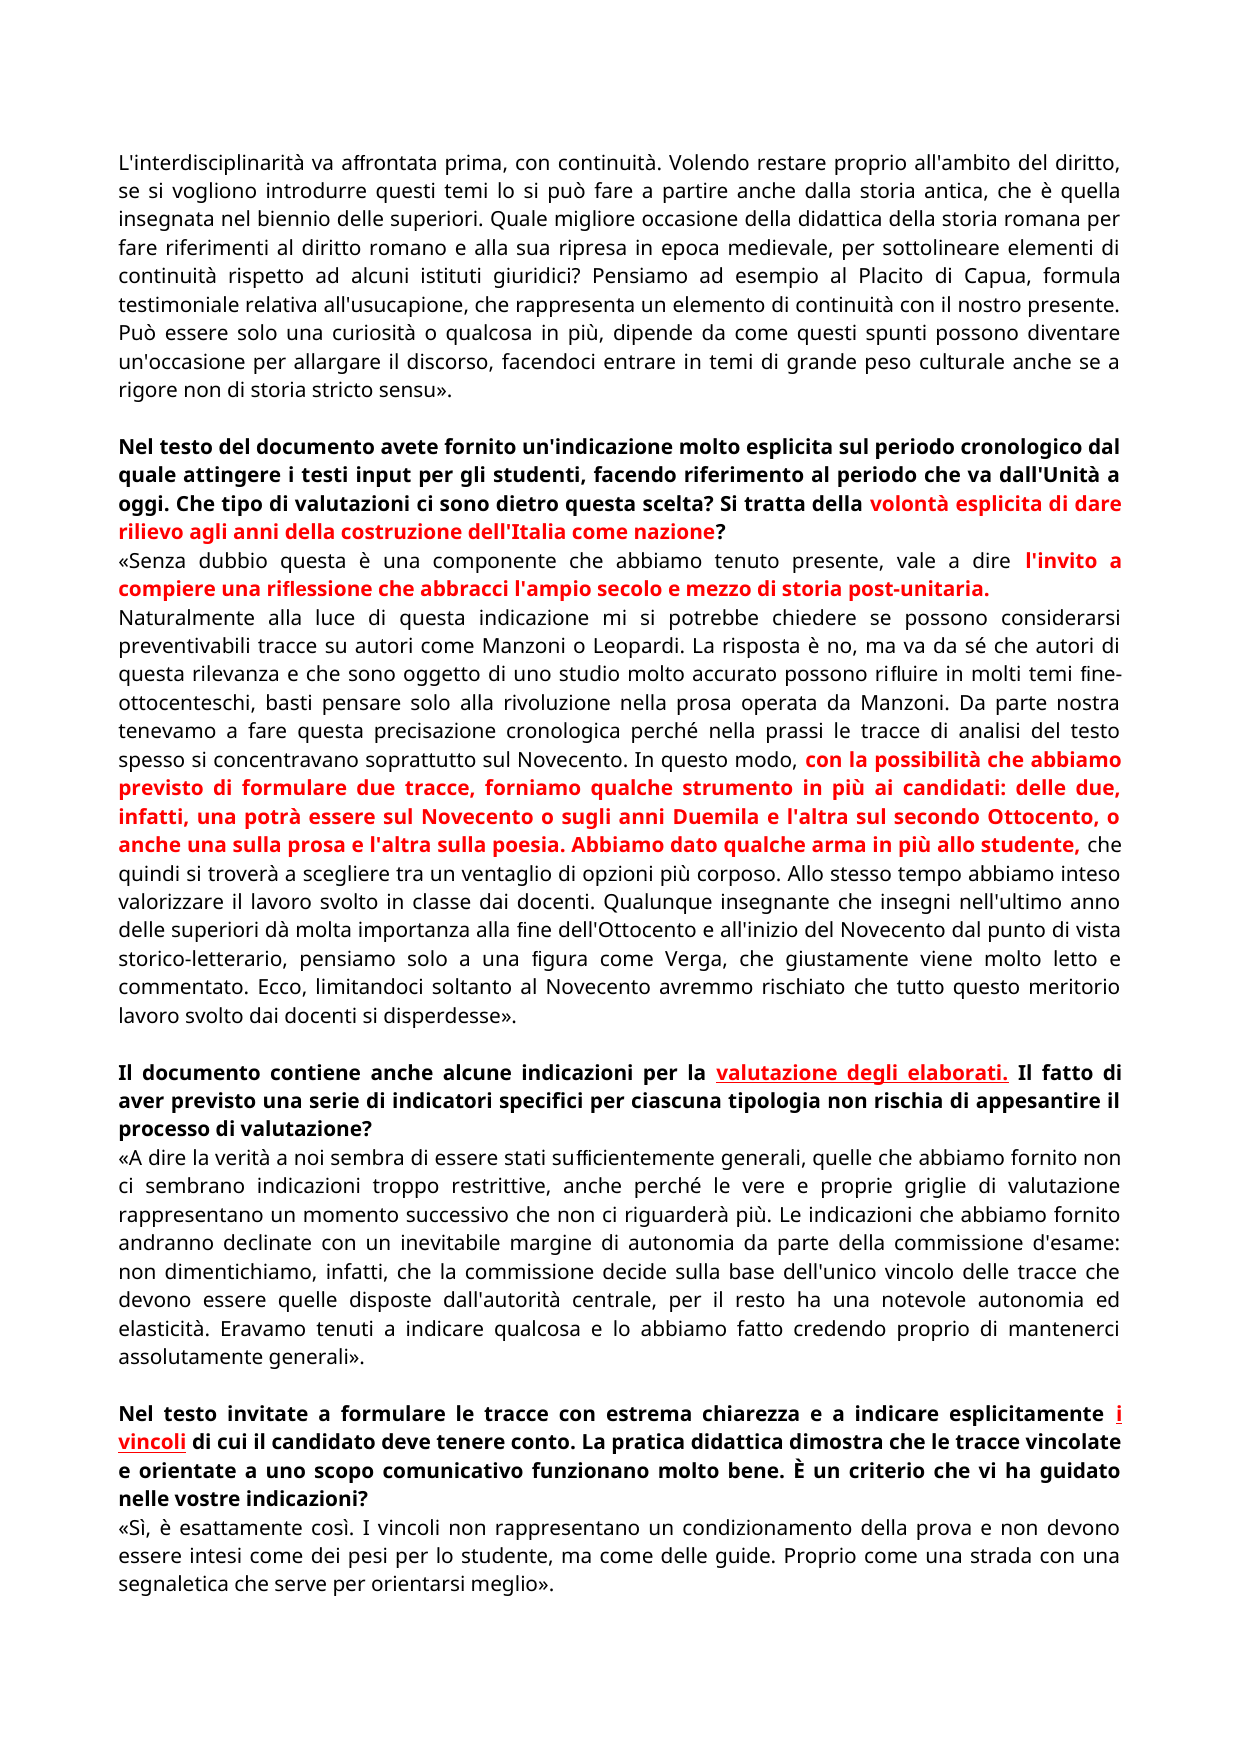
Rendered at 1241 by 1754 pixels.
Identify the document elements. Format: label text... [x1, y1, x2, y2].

text «Sì, è esattamente così. I vincoli non rappresentano un condizionamento della prova e non devono essere intesi come dei pesi per lo studente, ma come delle guide. Proprio come una strada con una segnaletica che serve per orientarsi meglio». [118, 1513, 1122, 1598]
text «Senza dubbio questa è una componente che abbiamo tenuto presente, vale a dire l'invito a compiere una riflessione che abbracci l'ampio secolo e mezzo di storia post-unitaria. [118, 546, 1122, 603]
text «A dire la verità a noi sembra di essere stati sufficientemente generali, quelle che abbiamo fornito non ci sembrano indicazioni troppo restrittive, anche perché le vere e proprie griglie di valutazione rappresentano un momento successivo che non ci riguarderà più. Le indicazioni che abbiamo fornito andranno declinate con un inevitabile margine di autonomia da parte della commissione d'esame: non dimentichiamo, infatti, che la commissione decide sulla base dell'unico vincolo delle tracce che devono essere quelle disposte dall'autorità centrale, per il resto ha una notevole autonomia ed elasticità. Eravamo tenuti a indicare qualcosa e lo abbiamo fatto credendo proprio di mantenerci assolutamente generali». [118, 1143, 1122, 1371]
text Nel testo del documento avete fornito un'indicazione molto esplicita sul periodo cronologico dal quale attingere i testi input per gli studenti, facendo riferimento al periodo che va dall'Unità a oggi. Che tipo di valutazioni ci sono dietro questa scelta? Si tratta della volontà esplicita di dare rilievo agli anni della costruzione dell'Italia come nazione? [118, 432, 1122, 546]
text Nel testo invitate a formulare le tracce con estrema chiarezza e a indicare esplicitamente i vincoli di cui il candidato deve tenere conto. La pratica didattica dimostra che le tracce vincolate e orientate a uno scopo comunicativo funzionano molto bene. È un criterio che vi ha guidato nelle vostre indicazioni? [118, 1399, 1122, 1513]
text Il documento contiene anche alcune indicazioni per la valutazione degli elaborati. Il fatto di aver previsto una serie di indicatori specifici per ciascuna tipologia non rischia di appesantire il processo di valutazione? [118, 1058, 1122, 1143]
text L'interdisciplinarità va affrontata prima, con continuità. Volendo restare proprio all'ambito del diritto, se si vogliono introdurre questi temi lo si può fare a partire anche dalla storia antica, che è quella insegnata nel biennio delle superiori. Quale migliore occasione della didattica della storia romana per fare riferimenti al diritto romano e alla sua ripresa in epoca medievale, per sottolineare elementi di continuità rispetto ad alcuni istituti giuridici? Pensiamo ad esempio al Placito di Capua, formula testimoniale relativa all'usucapione, che rappresenta un elemento di continuità con il nostro presente. Può essere solo una curiosità o qualcosa in più, dipende da come questi spunti possono diventare un'occasione per allargare il discorso, facendoci entrare in temi di grande peso culturale anche se a rigore non di storia stricto sensu». [118, 148, 1122, 404]
text Naturalmente alla luce di questa indicazione mi si potrebbe chiedere se possono considerarsi preventivabili tracce su autori come Manzoni o Leopardi. La risposta è no, ma va da sé che autori di questa rilevanza e che sono oggetto di uno studio molto accurato possono rifluire in molti temi fine-ottocenteschi, basti pensare solo alla rivoluzione nella prosa operata da Manzoni. Da parte nostra tenevamo a fare questa precisazione cronologica perché nella prassi le tracce di analisi del testo spesso si concentravano soprattutto sul Novecento. In questo modo, con la possibilità che abbiamo previsto di formulare due tracce, forniamo qualche strumento in più ai candidati: delle due, infatti, una potrà essere sul Novecento o sugli anni Duemila e l'altra sul secondo Ottocento, o anche una sulla prosa e l'altra sulla poesia. Abbiamo dato qualche arma in più allo studente, che quindi si troverà a scegliere tra un ventaglio di opzioni più corposo. Allo stesso tempo abbiamo inteso valorizzare il lavoro svolto in classe dai docenti. Qualunque insegnante che insegni nell'ultimo anno delle superiori dà molta importanza alla fine dell'Ottocento e all'inizio del Novecento dal punto di vista storico-letterario, pensiamo solo a una figura come Verga, che giustamente viene molto letto e commentato. Ecco, limitandoci soltanto al Novecento avremmo rischiato che tutto questo meritorio lavoro svolto dai docenti si disperdesse». [118, 603, 1122, 1029]
